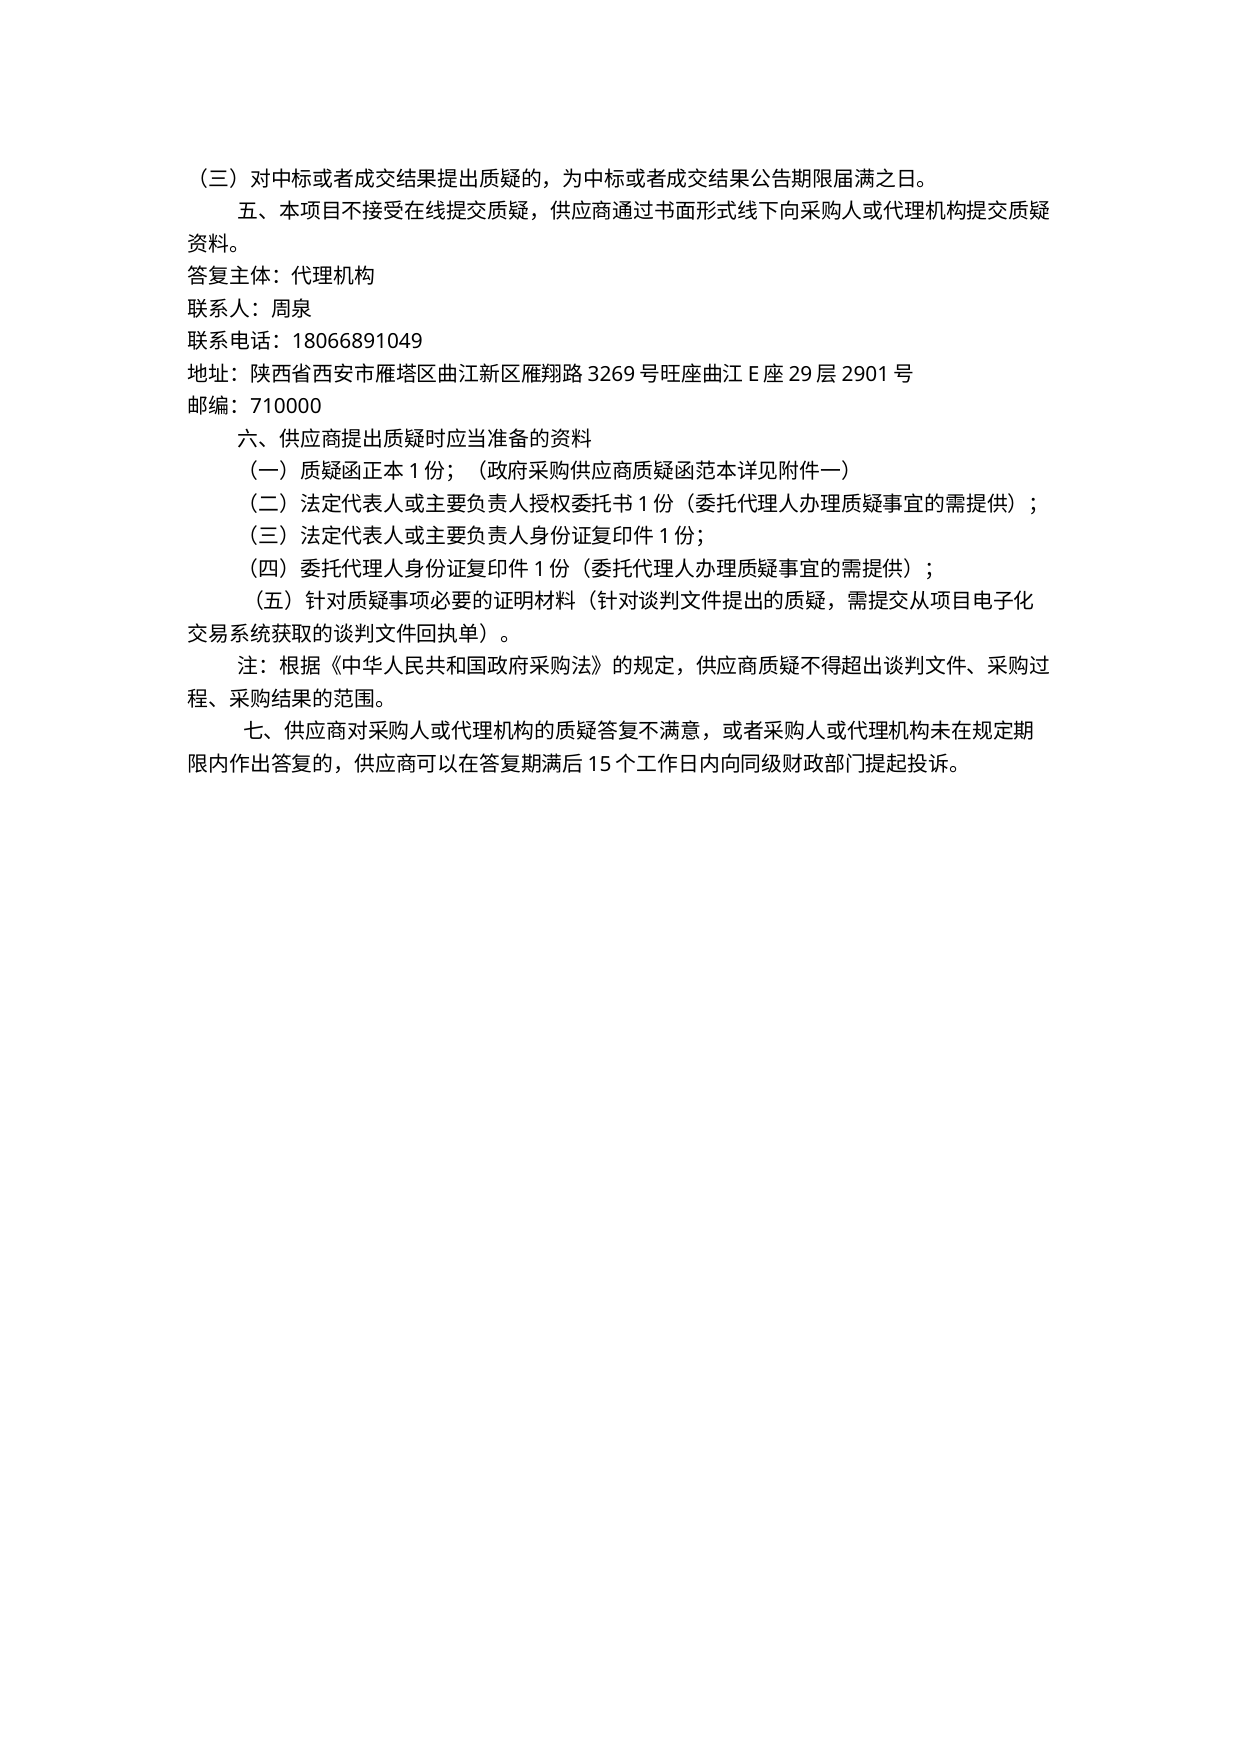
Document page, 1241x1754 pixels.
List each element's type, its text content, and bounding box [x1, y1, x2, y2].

text 联系电话：18066891049 [187, 324, 1053, 357]
text 邮编：710000 [187, 389, 1053, 422]
text 五、本项目不接受在线提交质疑，供应商通过书面形式线下向采购人或代理机构提交质疑资料。 [187, 194, 1053, 259]
text 六、供应商提出质疑时应当准备的资料 [187, 422, 1053, 454]
text 地址：陕西省西安市雁塔区曲江新区雁翔路3269号旺座曲江E座29层2901号 [187, 357, 1053, 389]
text （一）质疑函正本1份；（政府采购供应商质疑函范本详见附件一） [187, 454, 1053, 487]
text （二）法定代表人或主要负责人授权委托书1份（委托代理人办理质疑事宜的需提供）； [187, 487, 1053, 519]
text 答复主体：代理机构 [187, 259, 1053, 292]
text （三）法定代表人或主要负责人身份证复印件1份； [187, 519, 1053, 552]
text 注：根据《中华人民共和国政府采购法》的规定，供应商质疑不得超出谈判文件、采购过程、采购结果的范围。 [187, 649, 1053, 714]
text 联系人：周泉 [187, 292, 1053, 324]
text 七、供应商对采购人或代理机构的质疑答复不满意，或者采购人或代理机构未在规定期限内作出答复的，供应商可以在答复期满后15个工作日内向同级财政部门提起投诉。 [187, 714, 1053, 779]
text （五）针对质疑事项必要的证明材料（针对谈判文件提出的质疑，需提交从项目电子化交易系统获取的谈判文件回执单）。 [187, 584, 1053, 649]
text （四）委托代理人身份证复印件1份（委托代理人办理质疑事宜的需提供）； [187, 552, 1053, 584]
text （三）对中标或者成交结果提出质疑的，为中标或者成交结果公告期限届满之日。 [187, 162, 1053, 194]
